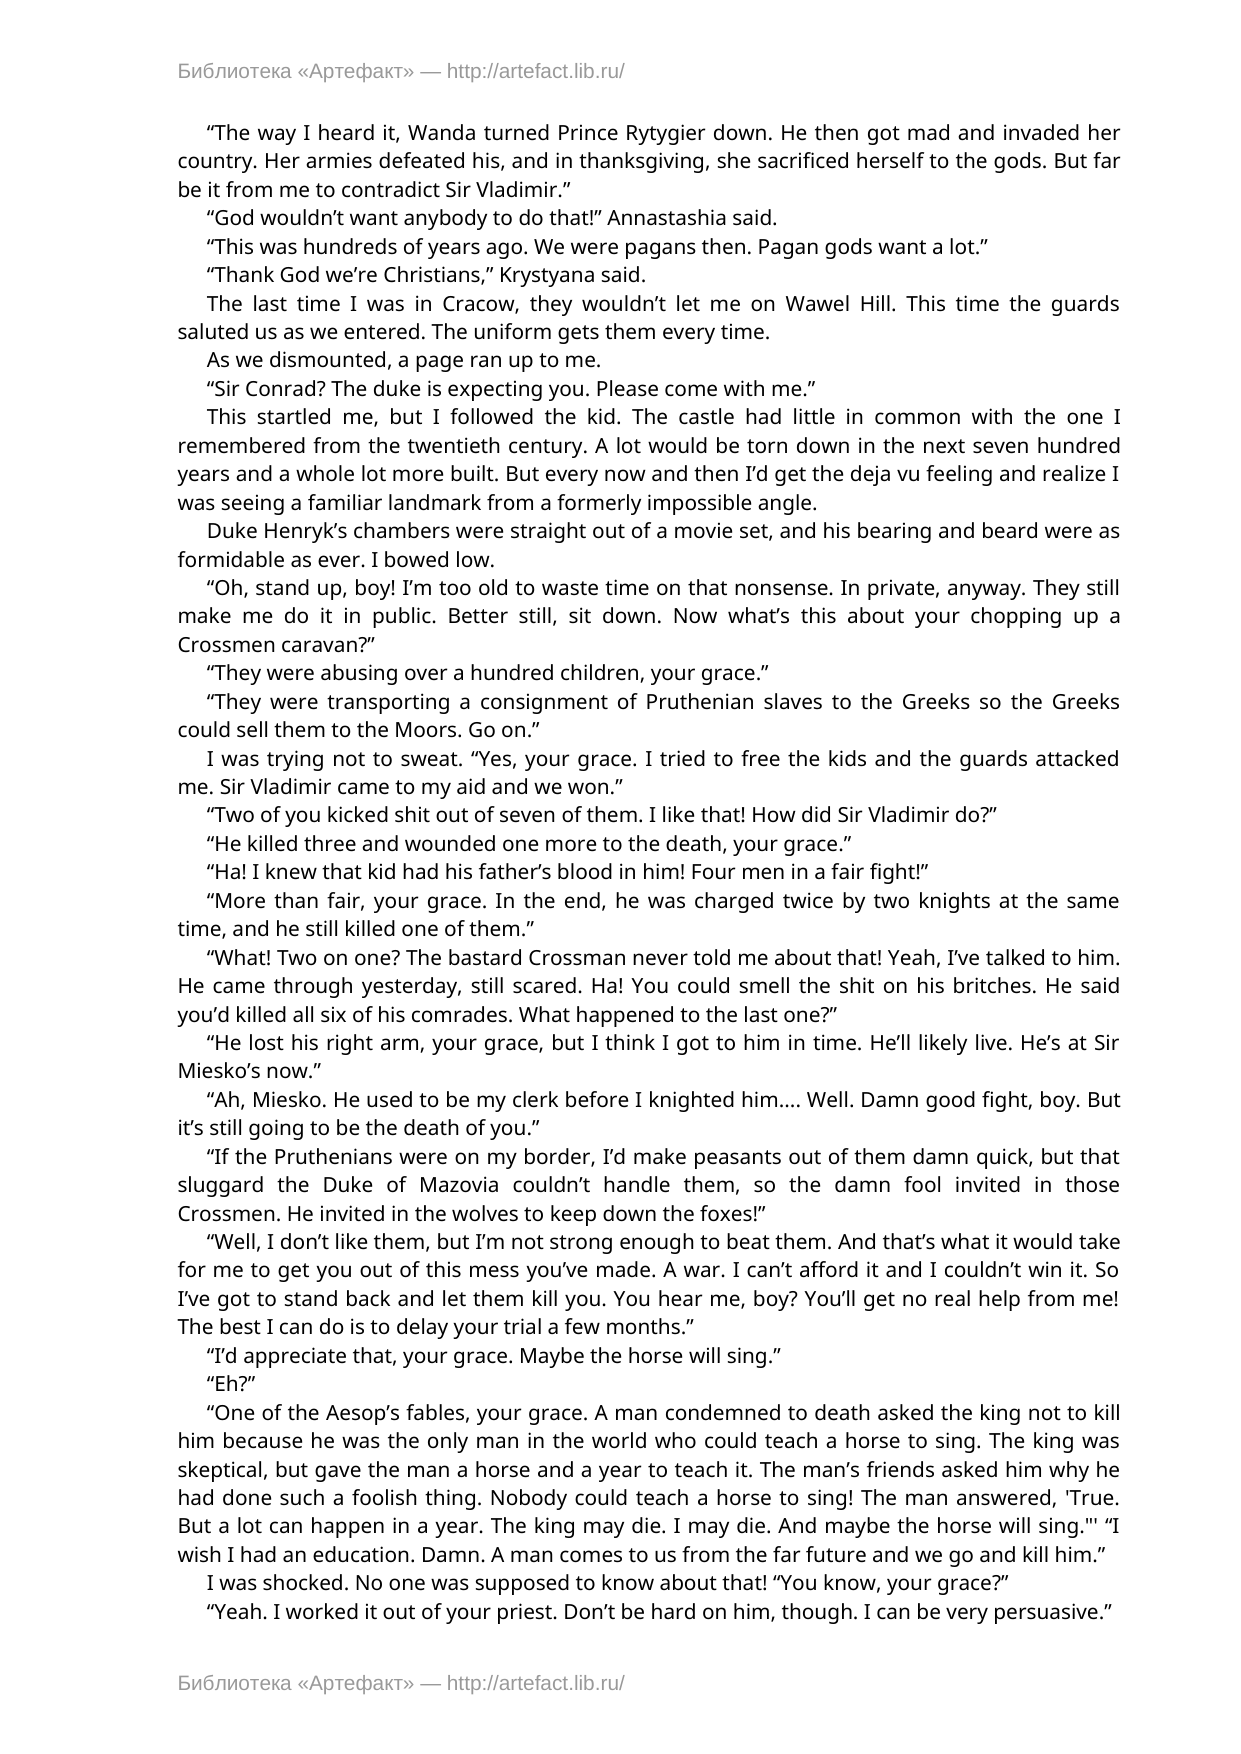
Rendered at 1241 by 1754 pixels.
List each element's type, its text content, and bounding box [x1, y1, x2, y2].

text As we dismounted, a page ran up to me. [177, 346, 1122, 374]
text This startled me, but I followed the kid. The castle had little in common with the one I remembered from the twentieth century. A lot would be torn down in the next seven hundred years and a whole lot more built. But every now and then I’d get the deja vu feeling and realize I was seeing a familiar landmark from a formerly impossible angle. [177, 402, 1122, 516]
text “Ha! I knew that kid had his father’s blood in him! Four men in a fair fight!” [177, 857, 1122, 886]
text “Ah, Miesko. He used to be my clerk before I knighted him.... Well. Damn good fight, boy. But it’s still going to be the death of you.” [177, 1085, 1122, 1142]
text “Sir Conrad? The duke is expecting you. Please come with me.” [177, 374, 1122, 402]
text “God wouldn’t want anybody to do that!” Annastashia said. [177, 203, 1122, 232]
text “He lost his right arm, your grace, but I think I got to him in time. He’ll likely live. He’s at Sir Miesko’s now.” [177, 1028, 1122, 1085]
text I was shocked. No one was supposed to know about that! “You know, your grace?” [177, 1568, 1122, 1597]
text “Two of you kicked shit out of seven of them. I like that! How did Sir Vladimir do?” [177, 801, 1122, 829]
text “One of the Aesop’s fables, your grace. A man condemned to death asked the king not to kill him because he was the only man in the world who could teach a horse to sing. The king was skeptical, but gave the man a horse and a year to teach it. The man’s friends asked him why he had done such a foolish thing. Nobody could teach a horse to sing! The man answered, 'True. But a lot can happen in a year. The king may die. I may die. And maybe the horse will sing."' “I wish I had an education. Damn. A man comes to us from the far future and we go and kill him.” [177, 1398, 1122, 1568]
text “He killed three and wounded one more to the death, your grace.” [177, 829, 1122, 857]
text “Well, I don’t like them, but I’m not strong enough to beat them. And that’s what it would take for me to get you out of this mess you’ve made. A war. I can’t afford it and I couldn’t win it. So I’ve got to stand back and let them kill you. You hear me, boy? You’ll get no real help from me! The best I can do is to delay your trial a few months.” [177, 1227, 1122, 1341]
text The last time I was in Cracow, they wouldn’t let me on Wawel Hill. This time the guards saluted us as we entered. The uniform gets them every time. [177, 289, 1122, 346]
text “If the Pruthenians were on my border, I’d make peasants out of them damn quick, but that sluggard the Duke of Mazovia couldn’t handle them, so the damn fool invited in those Crossmen. He invited in the wolves to keep down the foxes!” [177, 1142, 1122, 1227]
text “This was hundreds of years ago. We were pagans then. Pagan gods want a lot.” [177, 232, 1122, 260]
text “More than fair, your grace. In the end, he was charged twice by two knights at the same time, and he still killed one of them.” [177, 886, 1122, 943]
text “What! Two on one? The bastard Crossman never told me about that! Yeah, I’ve talked to him. He came through yesterday, still scared. Ha! You could smell the shit on his britches. He said you’d killed all six of his comrades. What happened to the last one?” [177, 943, 1122, 1028]
text “Eh?” [177, 1369, 1122, 1398]
text “I’d appreciate that, your grace. Maybe the horse will sing.” [177, 1341, 1122, 1369]
text “They were transporting a consignment of Pruthenian slaves to the Greeks so the Greeks could sell them to the Moors. Go on.” [177, 687, 1122, 744]
text “Thank God we’re Christians,” Krystyana said. [177, 260, 1122, 289]
text “They were abusing over a hundred children, your grace.” [177, 658, 1122, 687]
text I was trying not to sweat. “Yes, your grace. I tried to free the kids and the guards attacked me. Sir Vladimir came to my aid and we won.” [177, 744, 1122, 801]
text “Yeah. I worked it out of your priest. Don’t be hard on him, though. I can be very persuasive.” [177, 1597, 1122, 1625]
text “Oh, stand up, boy! I’m too old to waste time on that nonsense. In private, anyway. They still make me do it in public. Better still, sit down. Now what’s this about your chopping up a Crossmen caravan?” [177, 573, 1122, 658]
text Duke Henryk’s chambers were straight out of a movie set, and his bearing and beard were as formidable as ever. I bowed low. [177, 516, 1122, 573]
text “The way I heard it, Wanda turned Prince Rytygier down. He then got mad and invaded her country. Her armies defeated his, and in thanksgiving, she sacrificed herself to the gods. But far be it from me to contradict Sir Vladimir.” [177, 118, 1122, 203]
